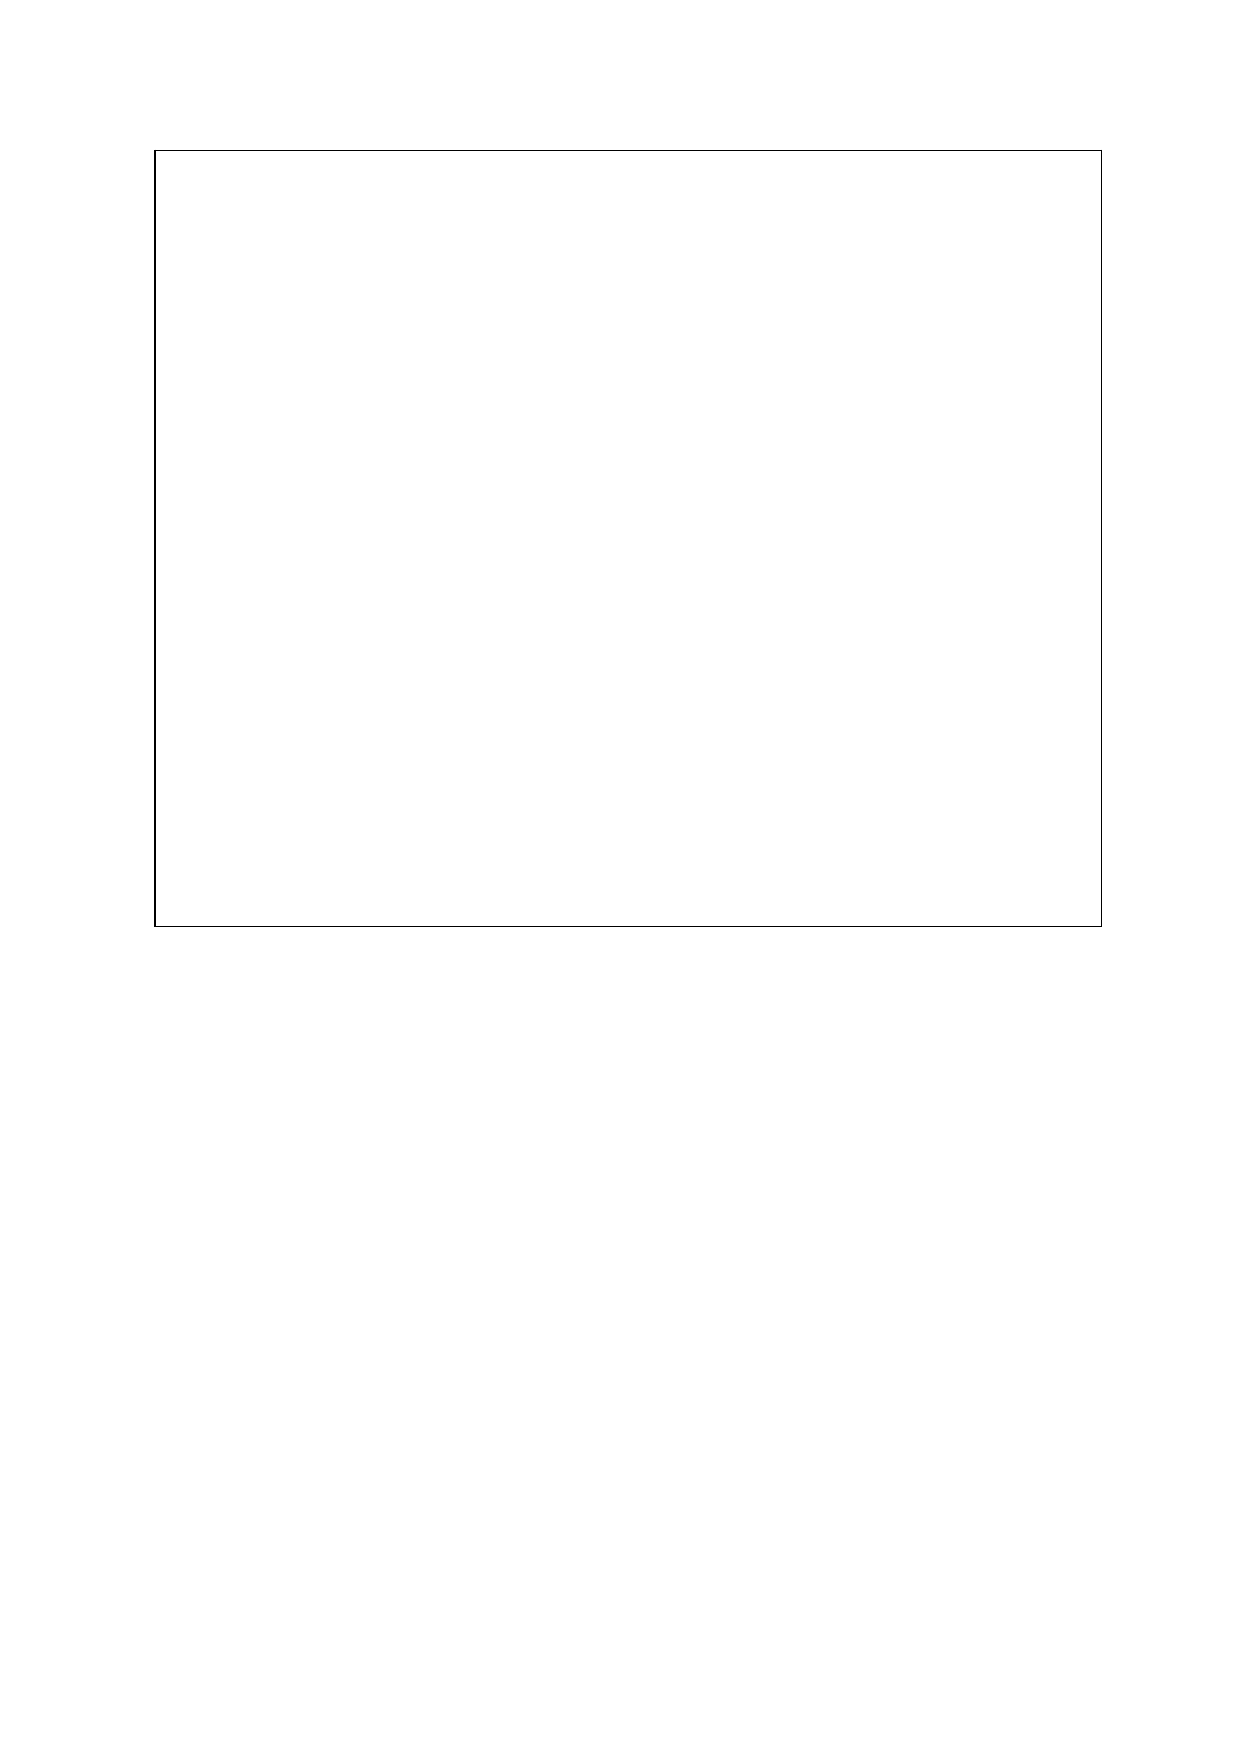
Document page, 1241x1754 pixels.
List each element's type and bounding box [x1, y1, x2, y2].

table_cell [156, 151, 1101, 926]
